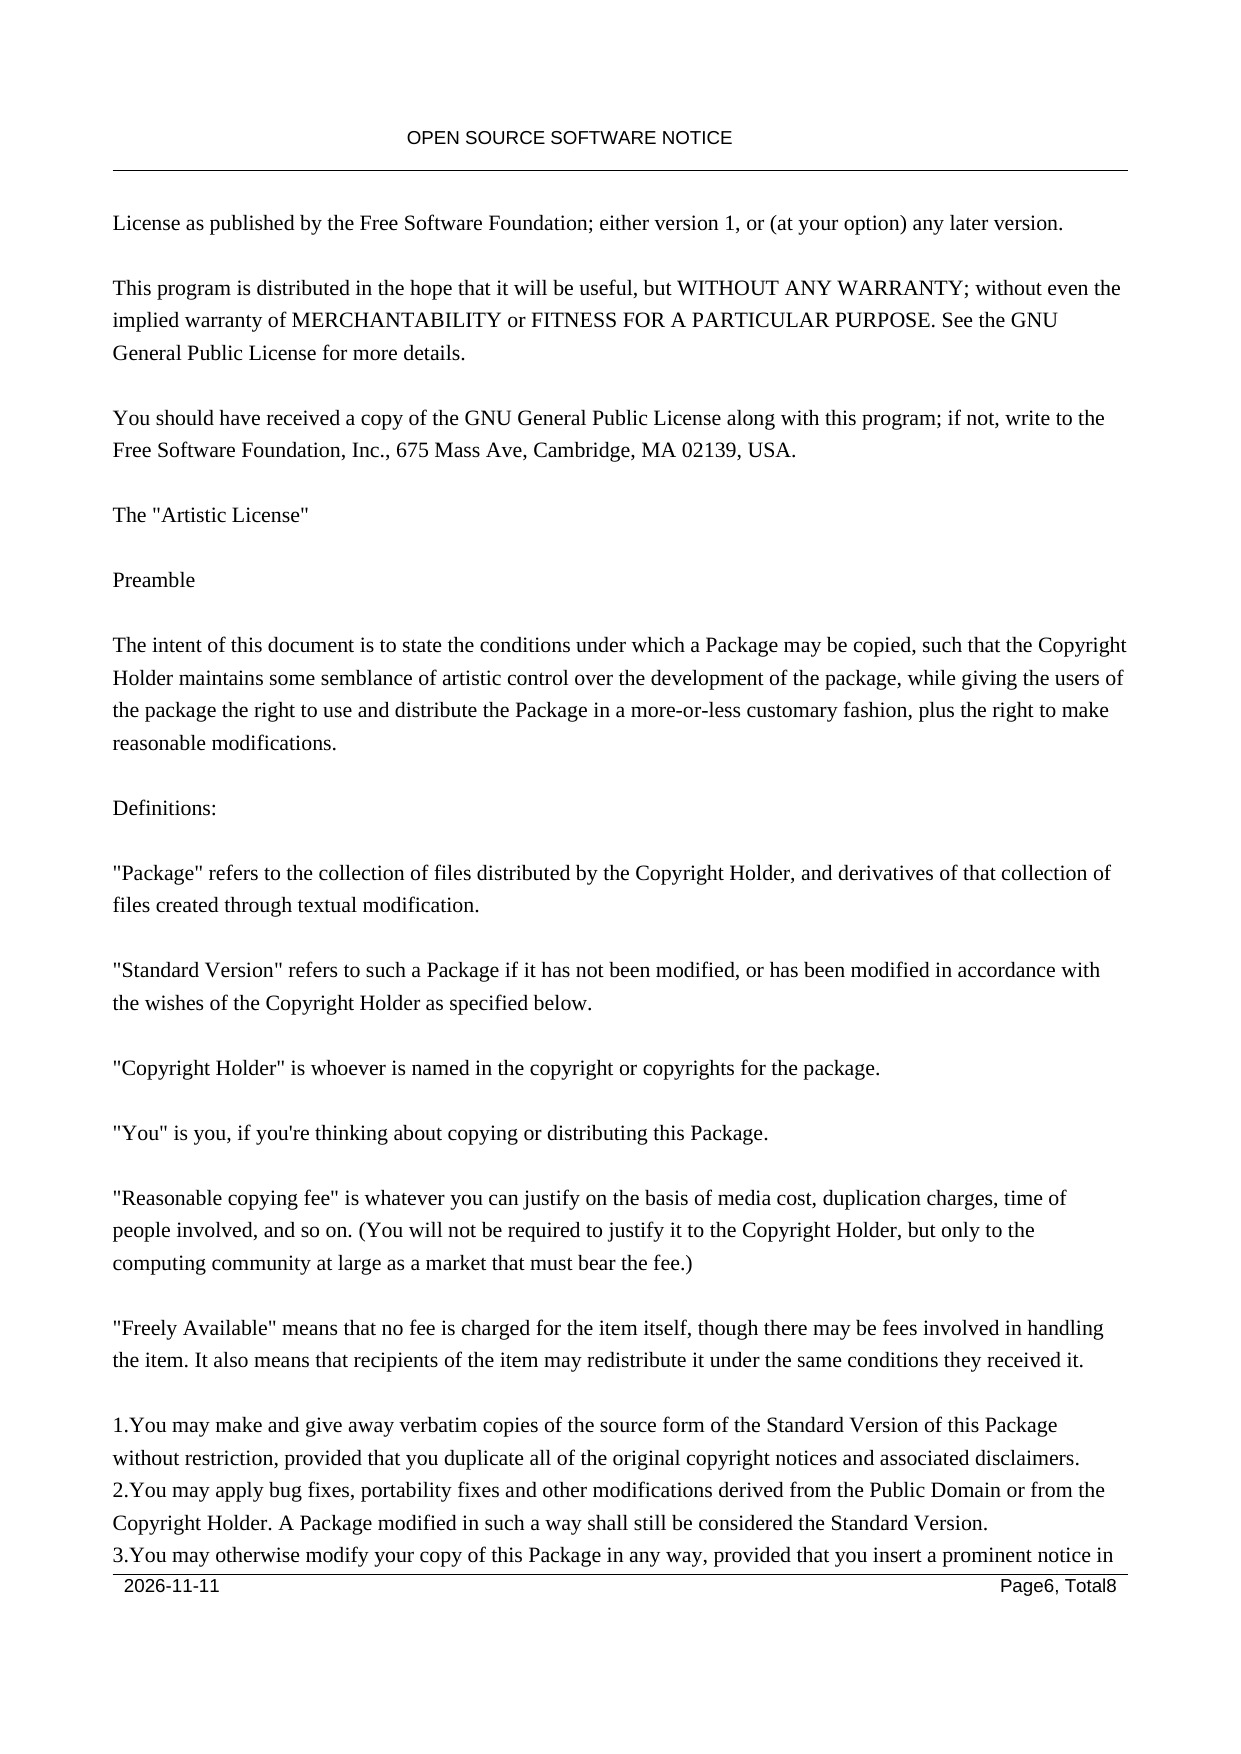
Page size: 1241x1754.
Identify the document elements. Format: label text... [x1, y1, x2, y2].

text "Standard Version" refers to such a Package if it has not been modified, or has been modified in accordance with the wishes of the Copyright Holder as specified below. [112, 954, 1128, 1019]
text "Package" refers to the collection of files distributed by the Copyright Holder, and derivatives of that collection of files created through textual modification. [112, 856, 1128, 921]
text "Reasonable copying fee" is whatever you can justify on the basis of media cost, duplication charges, time of people involved, and so on. (You will not be required to justify it to the Copyright Holder, but only to the computing community at large as a market that must bear the fee.) [112, 1181, 1128, 1279]
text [112, 206, 1128, 531]
text "Freely Available" means that no fee is charged for the item itself, though there may be fees involved in handling the item. It also means that recipients of the item may redistribute it under the same conditions they received it. [112, 1311, 1128, 1376]
text The intent of this document is to state the conditions under which a Package may be copied, such that the Copyright Holder maintains some semblance of artistic control over the development of the package, while giving the users of the package the right to use and distribute the Package in a more-or-less customary fashion, plus the right to make reasonable modifications. [112, 629, 1128, 759]
text 1.You may make and give away verbatim copies of the source form of the Standard Version of this Package without restriction, provided that you duplicate all of the original copyright notices and associated disclaimers. [112, 1409, 1128, 1474]
text Definitions: [112, 791, 1128, 824]
text "You" is you, if you're thinking about copying or distributing this Package. [112, 1116, 1128, 1149]
text 2.You may apply bug fixes, portability fixes and other modifications derived from the Public Domain or from the Copyright Holder. A Package modified in such a way shall still be considered the Standard Version. [112, 1474, 1128, 1539]
text "Copyright Holder" is whoever is named in the copyright or copyrights for the package. [112, 1051, 1128, 1084]
text Preamble [112, 564, 1128, 596]
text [112, 1539, 1128, 1571]
